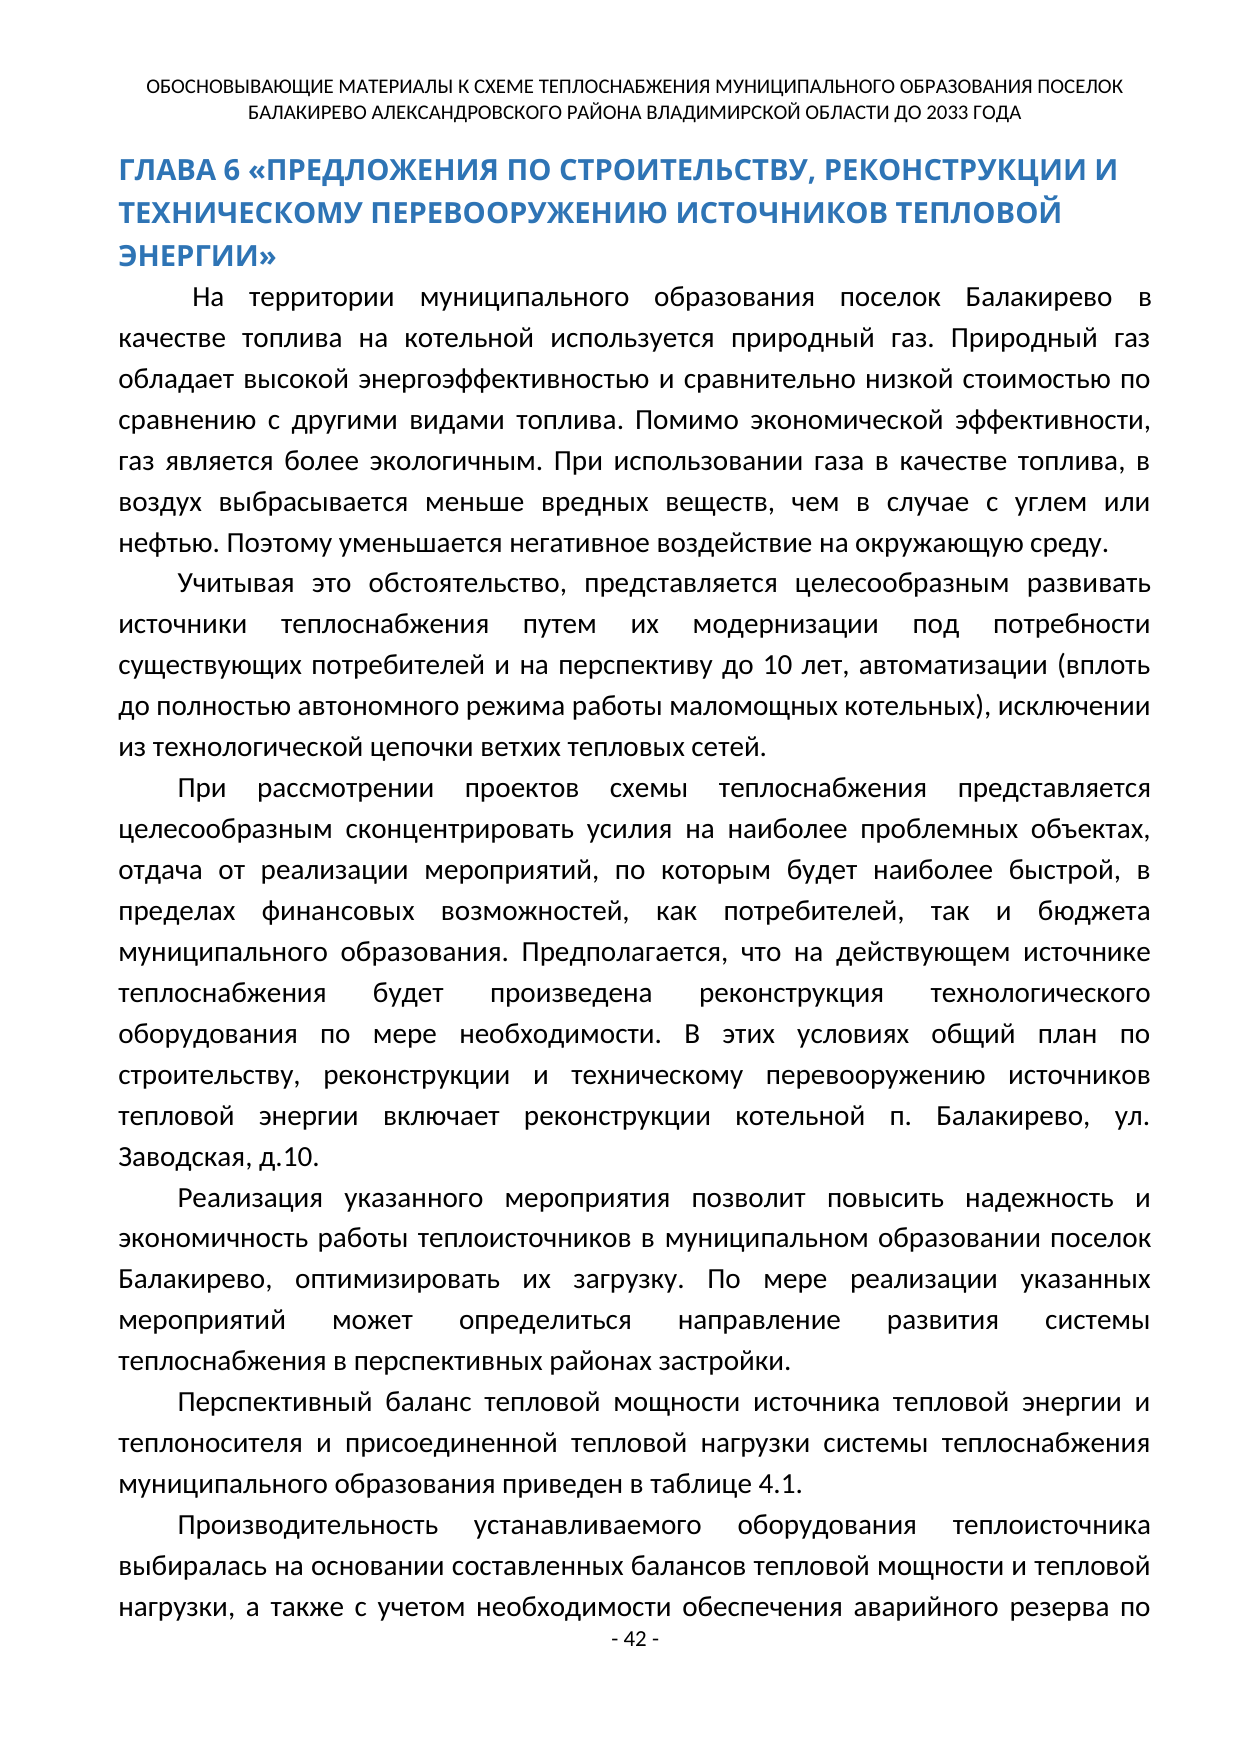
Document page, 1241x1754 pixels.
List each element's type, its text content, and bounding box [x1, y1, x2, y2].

text Реализация указанного мероприятия позволит повысить надежность и экономичность работы теплоисточников в муниципальном образовании поселок Балакирево, оптимизировать их загрузку. По мере реализации указанных мероприятий может определиться направление развития системы теплоснабжения в перспективных районах застройки. [118, 1179, 1152, 1378]
subtitle ГЛАВА 6 «ПРЕДЛОЖЕНИЯ ПО СТРОИТЕЛЬСТВУ, РЕКОНСТРУКЦИИ И ТЕХНИЧЕСКОМУ ПЕРЕВООРУЖЕНИЮ ИСТОЧНИКОВ ТЕПЛОВОЙ ЭНЕРГИИ» [118, 149, 1152, 275]
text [118, 1506, 1152, 1624]
text Учитывая это обстоятельство, представляется целесообразным развивать источники теплоснабжения путем их модернизации под потребности существующих потребителей и на перспективу до 10 лет, автоматизации (вплоть до полностью автономного режима работы маломощных котельных), исключении из технологической цепочки ветхих тепловых сетей. [118, 564, 1152, 764]
text При рассмотрении проектов схемы теплоснабжения представляется целесообразным сконцентрировать усилия на наиболее проблемных объектах, отдача от реализации мероприятий, по которым будет наиболее быстрой, в пределах финансовых возможностей, как потребителей, так и бюджета муниципального образования. Предполагается, что на действующем источнике теплоснабжения будет произведена реконструкция технологического оборудования по мере необходимости. В этих условиях общий план по строительству, реконструкции и техническому перевооружению источников тепловой энергии включает реконструкции котельной п. Балакирево, ул. Заводская, д.10. [118, 769, 1152, 1173]
text На территории муниципального образования поселок Балакирево в качестве топлива на котельной используется природный газ. Природный газ обладает высокой энергоэффективностью и сравнительно низкой стоимостью по сравнению с другими видами топлива. Помимо экономической эффективности, газ является более экологичным. При использовании газа в качестве топлива, в воздух выбрасывается меньше вредных веществ, чем в случае с углем или нефтью. Поэтому уменьшается негативное воздействие на окружающую среду. [118, 278, 1152, 559]
text Перспективный баланс тепловой мощности источника тепловой энергии и теплоносителя и присоединенной тепловой нагрузки системы теплоснабжения муниципального образования приведен в таблице 4.1. [118, 1383, 1152, 1501]
